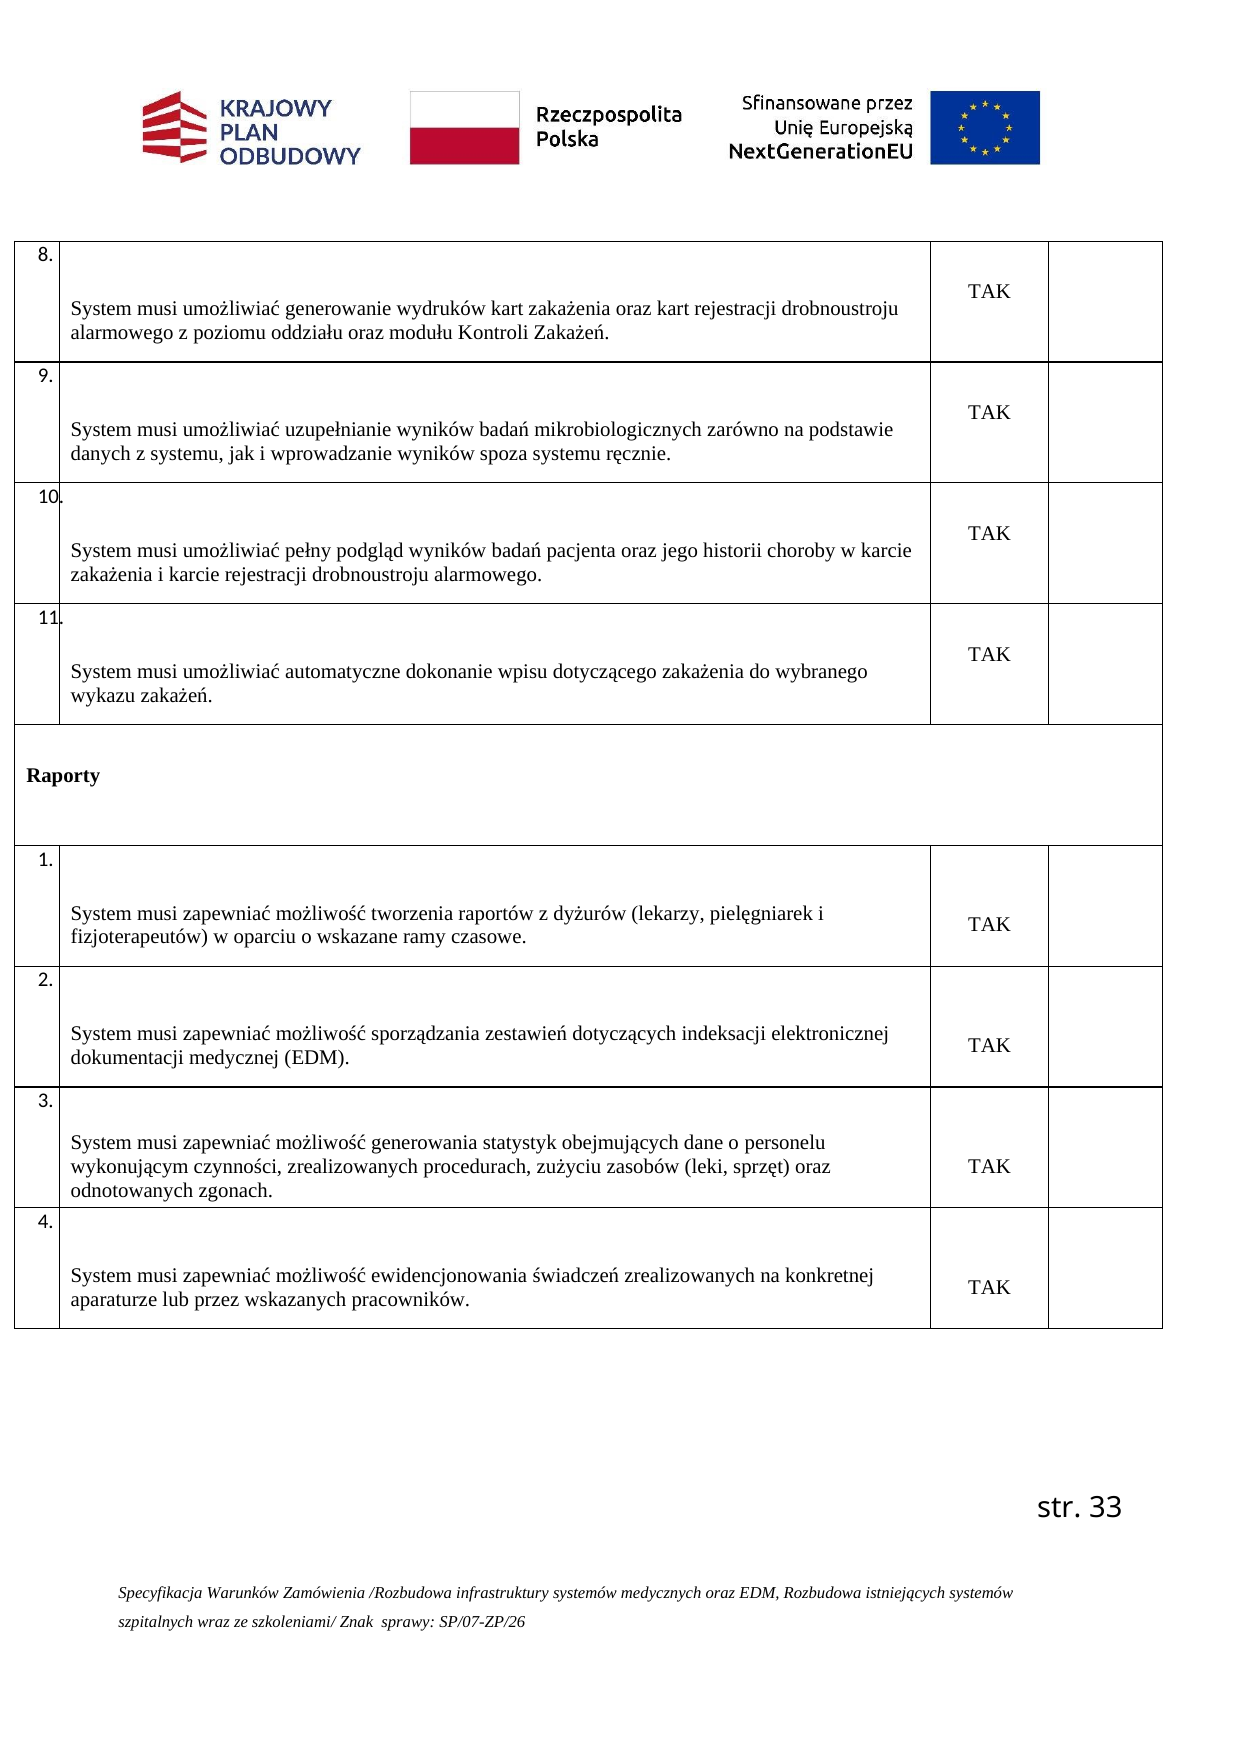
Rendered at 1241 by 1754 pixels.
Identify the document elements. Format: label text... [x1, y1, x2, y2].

table_cell [1049, 242, 1162, 361]
table_cell TAK [931, 846, 1048, 966]
table_cell TAK [931, 967, 1048, 1086]
table_cell [1049, 846, 1162, 966]
table_cell TAK [931, 604, 1048, 724]
table_cell System musi umożliwiać generowanie wydruków kart zakażenia oraz kart rejestracji drobnoustroju alarmowego z poziomu oddziału oraz modułu Kontroli Zakażeń. [60, 242, 930, 361]
table_cell [15, 483, 59, 603]
table_cell TAK [931, 242, 1048, 361]
table_cell [1049, 363, 1162, 482]
table_cell TAK [931, 1088, 1048, 1207]
table_cell [15, 363, 59, 482]
table_cell TAK [931, 1208, 1048, 1328]
table_cell System musi zapewniać możliwość generowania statystyk obejmujących dane o personelu wykonującym czynności, zrealizowanych procedurach, zużyciu zasobów (leki, sprzęt) oraz odnotowanych zgonach. [60, 1088, 930, 1207]
table_cell System musi zapewniać możliwość ewidencjonowania świadczeń zrealizowanych na konkretnej aparaturze lub przez wskazanych pracowników. [60, 1208, 930, 1328]
picture [118, 67, 1064, 189]
table_cell [15, 967, 59, 1086]
table_cell [1049, 483, 1162, 603]
table_cell System musi umożliwiać pełny podgląd wyników badań pacjenta oraz jego historii choroby w karcie zakażenia i karcie rejestracji drobnoustroju alarmowego. [60, 483, 930, 603]
table_cell TAK [931, 483, 1048, 603]
table_cell [15, 242, 59, 361]
table_cell System musi umożliwiać uzupełnianie wyników badań mikrobiologicznych zarówno na podstawie danych z systemu, jak i wprowadzanie wyników spoza systemu ręcznie. [60, 363, 930, 482]
table_cell System musi umożliwiać automatyczne dokonanie wpisu dotyczącego zakażenia do wybranego wykazu zakażeń. [60, 604, 930, 724]
table_cell [1049, 967, 1162, 1086]
table_cell Raporty [15, 725, 1162, 845]
table_cell [1049, 604, 1162, 724]
table_cell [15, 1208, 59, 1328]
table_cell [1049, 1208, 1162, 1328]
table_cell System musi zapewniać możliwość tworzenia raportów z dyżurów (lekarzy, pielęgniarek i fizjoterapeutów) w oparciu o wskazane ramy czasowe. [60, 846, 930, 966]
table_cell [1049, 1088, 1162, 1207]
table_cell [15, 604, 59, 724]
table_cell [15, 846, 59, 966]
table_cell TAK [931, 363, 1048, 482]
table_cell [15, 1088, 59, 1207]
table_cell System musi zapewniać możliwość sporządzania zestawień dotyczących indeksacji elektronicznej dokumentacji medycznej (EDM). [60, 967, 930, 1086]
